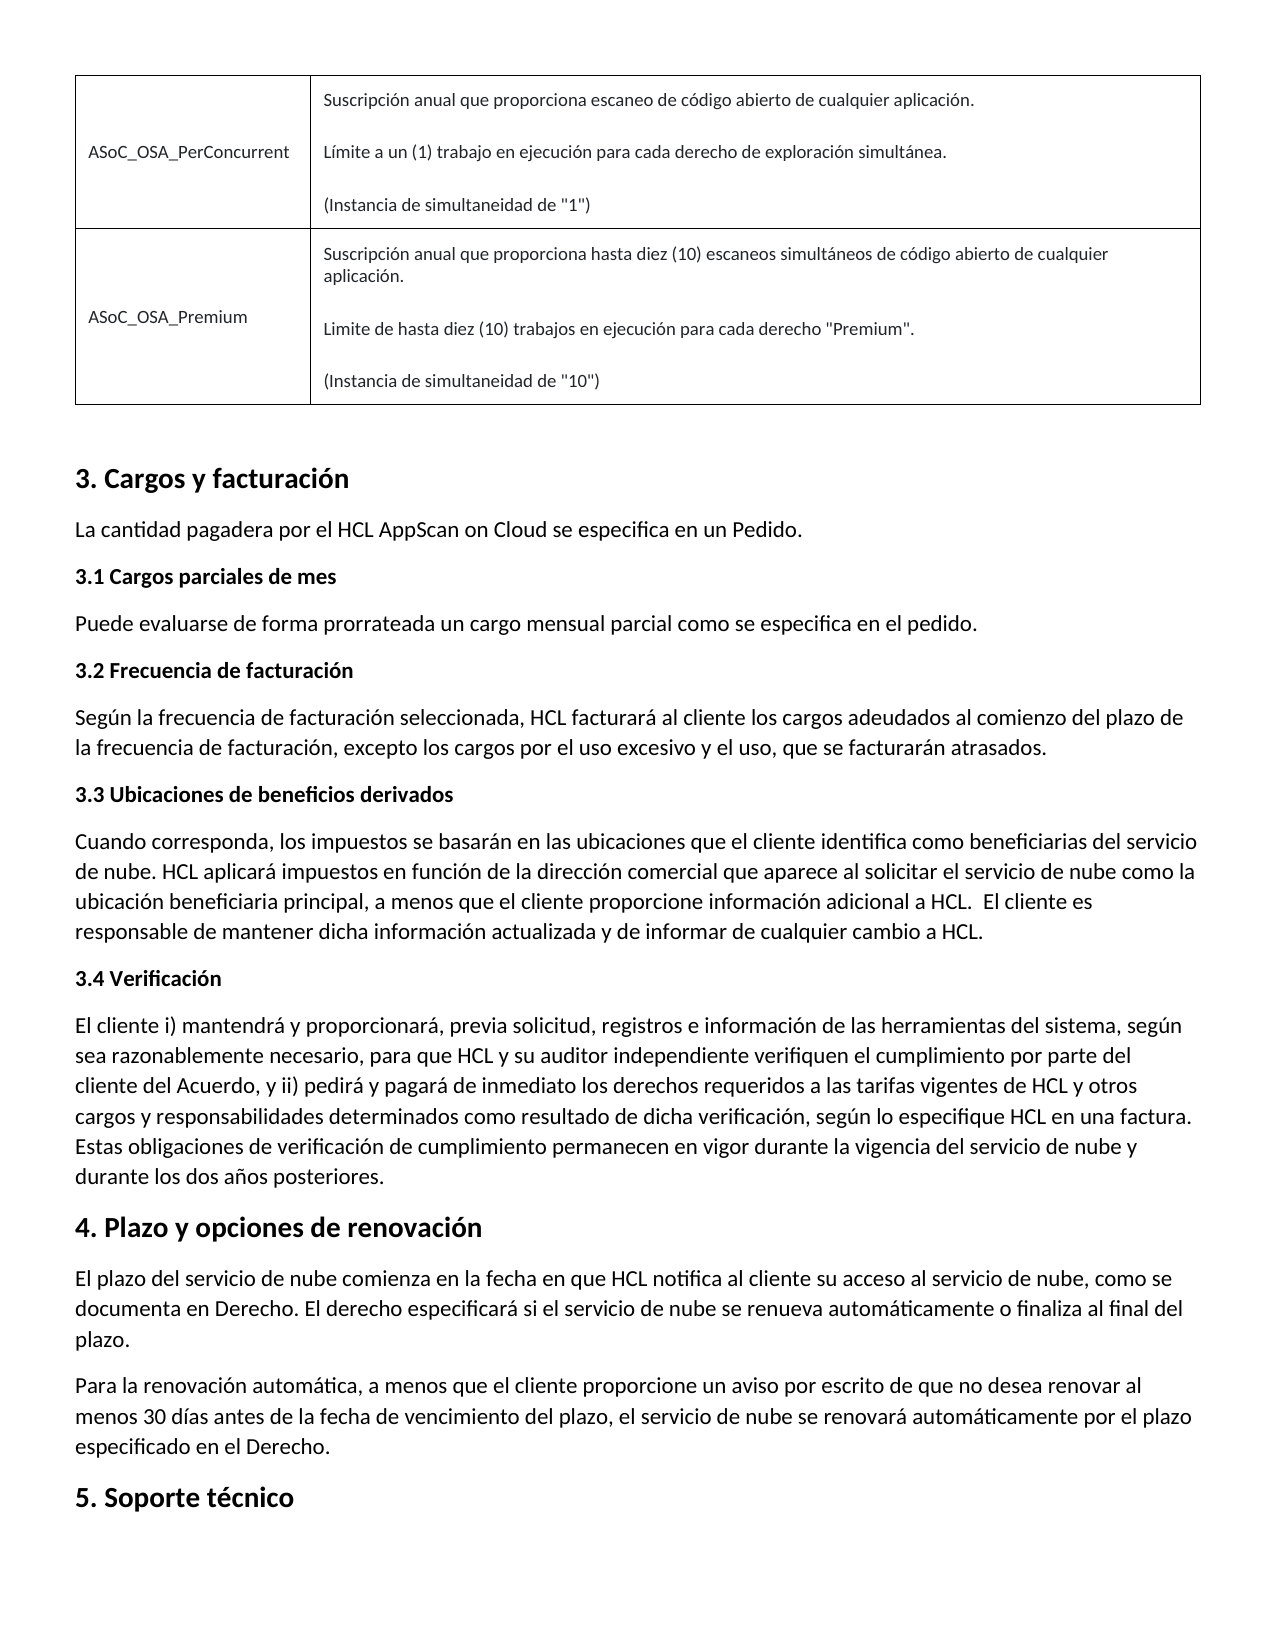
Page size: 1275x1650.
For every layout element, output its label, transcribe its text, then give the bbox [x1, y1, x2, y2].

text 3. Cargos y facturación [75, 460, 1200, 496]
table_cell ASoC_OSA_PerConcurrent [76, 76, 310, 228]
text Según la frecuencia de facturación seleccionada, HCL facturará al cliente los cargos adeudados al comienzo del plazo de la frecuencia de facturación, excepto los cargos por el uso excesivo y el uso, que se facturarán atrasados. [75, 703, 1200, 761]
text Puede evaluarse de forma prorrateada un cargo mensual parcial como se especifica en el pedido. [75, 609, 1200, 637]
text Para la renovación automática, a menos que el cliente proporcione un aviso por escrito de que no desea renovar al menos 30 días antes de la fecha de vencimiento del plazo, el servicio de nube se renovará automáticamente por el plazo especificado en el Derecho. [75, 1372, 1200, 1460]
table_cell Suscripción anual que proporciona hasta diez (10) escaneos simultáneos de código abierto de cualquier aplicación. Limite de hasta diez (10) trabajos en ejecución para cada derecho "Premium". (Instancia de simultaneidad de "10") [311, 229, 1200, 404]
text La cantidad pagadera por el HCL AppScan on Cloud se especifica en un Pedido. [75, 515, 1200, 543]
text 3.1 Cargos parciales de mes [75, 562, 1200, 590]
text El plazo del servicio de nube comienza en la fecha en que HCL notifica al cliente su acceso al servicio de nube, como se documenta en Derecho. El derecho especificará si el servicio de nube se renueva automáticamente o finaliza al final del plazo. [75, 1264, 1200, 1353]
text Cuando corresponda, los impuestos se basarán en las ubicaciones que el cliente identifica como beneficiarias del servicio de nube. HCL aplicará impuestos en función de la dirección comercial que aparece al solicitar el servicio de nube como la ubicación beneficiaria principal, a menos que el cliente proporcione información adicional a HCL. El cliente es responsable de mantener dicha información actualizada y de informar de cualquier cambio a HCL. [75, 827, 1200, 946]
text 5. Soporte técnico [75, 1479, 1200, 1514]
table_cell Suscripción anual que proporciona escaneo de código abierto de cualquier aplicación. Límite a un (1) trabajo en ejecución para cada derecho de exploración simultánea. (Instancia de simultaneidad de "1") [311, 76, 1200, 228]
text 4. Plazo y opciones de renovación [75, 1209, 1200, 1245]
table_cell ASoC_OSA_Premium [76, 229, 310, 404]
text 3.3 Ubicaciones de beneficios derivados [75, 780, 1200, 808]
text El cliente i) mantendrá y proporcionará, previa solicitud, registros e información de las herramientas del sistema, según sea razonablemente necesario, para que HCL y su auditor independiente verifiquen el cumplimiento por parte del cliente del Acuerdo, y ii) pedirá y pagará de inmediato los derechos requeridos a las tarifas vigentes de HCL y otros cargos y responsabilidades determinados como resultado de dicha verificación, según lo especifique HCL en una factura. Estas obligaciones de verificación de cumplimiento permanecen en vigor durante la vigencia del servicio de nube y durante los dos años posteriores. [75, 1011, 1200, 1190]
text 3.4 Verificación [75, 964, 1200, 992]
text 3.2 Frecuencia de facturación [75, 656, 1200, 684]
